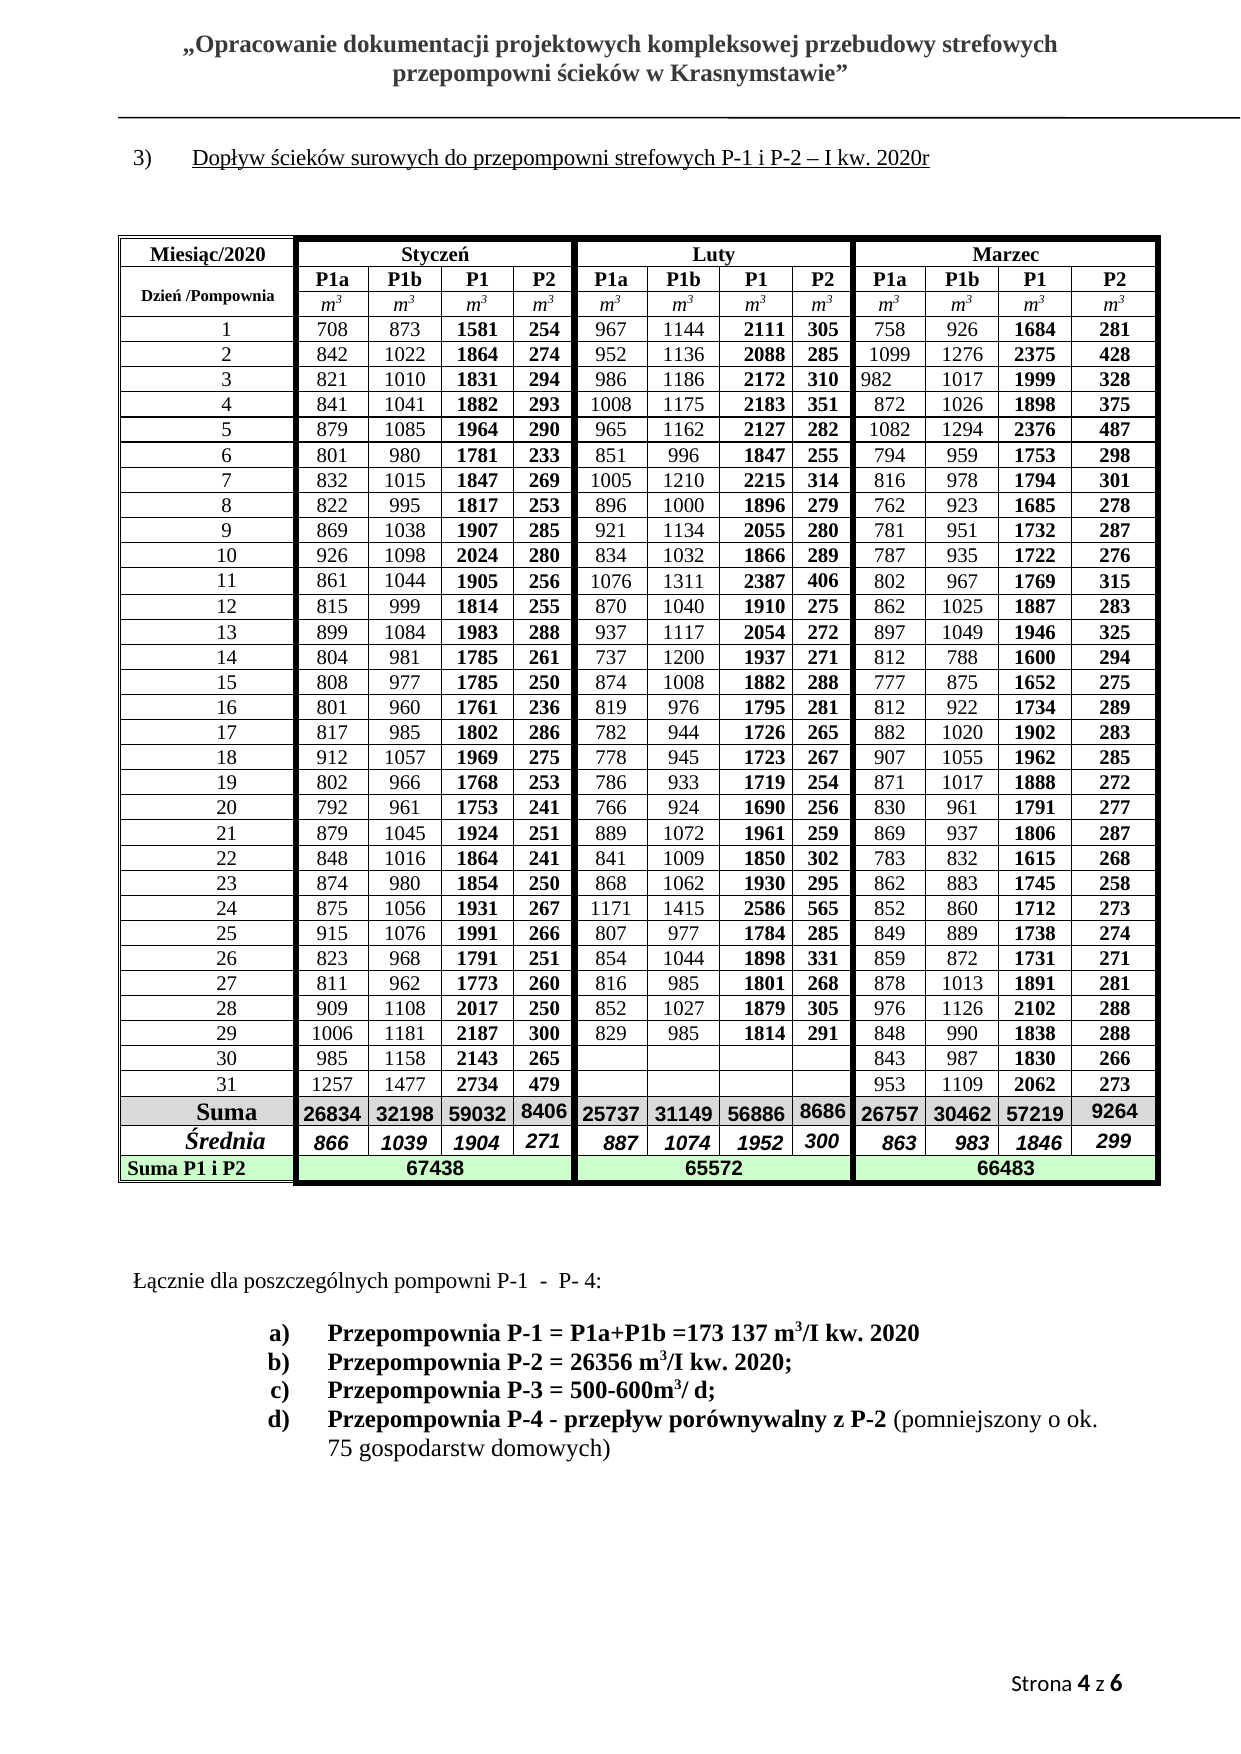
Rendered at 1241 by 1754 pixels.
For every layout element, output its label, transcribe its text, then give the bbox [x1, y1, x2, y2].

table_cell 4 [121, 392, 293, 416]
table_cell 912 [299, 745, 368, 769]
table_cell 1791 [999, 795, 1071, 819]
table_cell 288 [793, 670, 850, 694]
table_cell 817 [299, 720, 368, 744]
table_cell Średnia [121, 1126, 293, 1155]
table_cell 1076 [578, 568, 647, 593]
table_cell 981 [369, 645, 441, 669]
table_cell 2088 [720, 342, 792, 366]
table_cell 1896 [720, 493, 792, 517]
table_cell 1847 [720, 443, 792, 467]
table_cell 255 [793, 443, 850, 467]
table_cell 258 [1072, 871, 1155, 895]
table_cell 812 [856, 645, 925, 669]
table_cell 1785 [442, 645, 513, 669]
table_cell 1888 [999, 770, 1071, 794]
table_cell 27 [121, 971, 293, 995]
table_cell 10 [121, 543, 293, 567]
table_cell 305 [793, 317, 850, 341]
table_cell 1931 [442, 896, 513, 920]
table_cell 289 [1072, 695, 1155, 719]
table_cell 283 [1072, 595, 1155, 618]
table_cell 1814 [720, 1021, 792, 1045]
table_cell 1015 [369, 468, 441, 492]
table_cell 1937 [720, 645, 792, 669]
table_cell 26 [121, 946, 293, 970]
table_cell Suma P1 i P2 [121, 1156, 293, 1180]
table_cell [578, 1071, 647, 1096]
table_cell 965 [578, 418, 647, 441]
table_cell 266 [1072, 1046, 1155, 1070]
table_cell 2062 [999, 1071, 1071, 1096]
table_cell 1276 [926, 342, 998, 366]
table_cell 274 [1072, 921, 1155, 945]
table_cell 1 [121, 317, 293, 341]
table_cell 288 [1072, 1021, 1155, 1045]
table_cell 17 [121, 720, 293, 744]
table_cell 1581 [442, 317, 513, 341]
table_cell m3 [369, 292, 441, 316]
table_cell 897 [856, 620, 925, 644]
table_cell 1684 [999, 317, 1071, 341]
list Łącznie dla poszczególnych pompowni P-1 - P- 4: [133, 1267, 1122, 1293]
table_cell 286 [514, 720, 571, 744]
table_cell 980 [369, 871, 441, 895]
table_cell 1814 [442, 595, 513, 618]
table_cell 302 [793, 846, 850, 869]
table_cell 9 [121, 518, 293, 542]
table_cell 1652 [999, 670, 1071, 694]
table_cell m3 [999, 292, 1071, 316]
table_cell [793, 1071, 850, 1096]
table_cell 1854 [442, 871, 513, 895]
table_cell 1930 [720, 871, 792, 895]
table_cell m3 [514, 292, 571, 316]
table_cell 875 [926, 670, 998, 694]
table_cell P1b [926, 267, 998, 291]
table_cell 1008 [648, 670, 719, 694]
table_cell 273 [1072, 1071, 1155, 1096]
table_cell 801 [299, 443, 368, 467]
table_cell 1961 [720, 820, 792, 844]
table_cell 2586 [720, 896, 792, 920]
table_cell 807 [578, 921, 647, 945]
table_cell 1817 [442, 493, 513, 517]
table_cell 269 [514, 468, 571, 492]
table_cell 66483 [856, 1156, 1155, 1180]
table_cell 1062 [648, 871, 719, 895]
table_cell 962 [369, 971, 441, 995]
table_cell m3 [793, 292, 850, 316]
table_cell 300 [793, 1126, 850, 1155]
table_cell [793, 1046, 850, 1070]
table_cell 869 [856, 820, 925, 844]
table_cell 952 [578, 342, 647, 366]
table_cell 2375 [999, 342, 1071, 366]
table_cell 978 [926, 468, 998, 492]
table_cell 14 [121, 645, 293, 669]
table_cell 872 [856, 392, 925, 416]
table_cell 961 [926, 795, 998, 819]
table_cell 848 [299, 846, 368, 869]
table_cell 267 [514, 896, 571, 920]
table_cell P1b [648, 267, 719, 291]
table_cell 1791 [442, 946, 513, 970]
table_cell P2 [793, 267, 850, 291]
table_cell 1907 [442, 518, 513, 542]
table_cell 287 [1072, 820, 1155, 844]
table_cell 2102 [999, 996, 1071, 1020]
table_cell 275 [1072, 670, 1155, 694]
table_cell 849 [856, 921, 925, 945]
table_cell 1109 [926, 1071, 998, 1096]
table_cell 2376 [999, 418, 1071, 441]
table_cell 16 [121, 695, 293, 719]
table_cell 31149 [648, 1097, 719, 1125]
table_cell 811 [299, 971, 368, 995]
table_cell 299 [1072, 1126, 1155, 1155]
table_cell 834 [578, 543, 647, 567]
table_cell 271 [514, 1126, 571, 1155]
table_cell 1785 [442, 670, 513, 694]
table_cell 854 [578, 946, 647, 970]
table_cell 985 [648, 1021, 719, 1045]
table_cell 1838 [999, 1021, 1071, 1045]
table_cell 842 [299, 342, 368, 366]
table_cell 1294 [926, 418, 998, 441]
subtitle Przepompownia P-2 = 26356 m3/I kw. 2020; [290, 1347, 1122, 1376]
table_cell 1999 [999, 367, 1071, 391]
table_cell 277 [1072, 795, 1155, 819]
table_cell 921 [578, 518, 647, 542]
table_cell 2734 [442, 1071, 513, 1096]
table_cell 276 [1072, 543, 1155, 567]
table_cell 1200 [648, 645, 719, 669]
table_cell 953 [856, 1071, 925, 1096]
table_cell 1723 [720, 745, 792, 769]
table_cell 896 [578, 493, 647, 517]
table_cell 67438 [299, 1156, 571, 1180]
table_cell 28 [121, 996, 293, 1020]
table_cell 967 [578, 317, 647, 341]
table_cell 879 [299, 820, 368, 844]
table_cell 1044 [369, 568, 441, 593]
table_cell 19 [121, 770, 293, 794]
table_cell 250 [514, 996, 571, 1020]
table_cell 271 [1072, 946, 1155, 970]
table_cell [648, 1046, 719, 1070]
table_cell 1134 [648, 518, 719, 542]
table_cell 250 [514, 871, 571, 895]
table_cell 1898 [720, 946, 792, 970]
table_cell P1a [299, 267, 368, 291]
table_cell 1039 [369, 1126, 441, 1155]
table_cell 1117 [648, 620, 719, 644]
table_cell 802 [856, 568, 925, 593]
table_cell 3 [121, 367, 293, 391]
table_cell 1055 [926, 745, 998, 769]
table_cell 945 [648, 745, 719, 769]
table_cell 985 [299, 1046, 368, 1070]
table_cell m3 [720, 292, 792, 316]
table_cell 816 [578, 971, 647, 995]
table_cell 1806 [999, 820, 1071, 844]
table_cell 22 [121, 846, 293, 869]
table_cell 2111 [720, 317, 792, 341]
table_cell 1898 [999, 392, 1071, 416]
table_cell P1 [999, 267, 1071, 291]
table_cell 1082 [856, 418, 925, 441]
table_cell 23 [121, 871, 293, 895]
table_cell 866 [299, 1126, 368, 1155]
table_cell 782 [578, 720, 647, 744]
table_cell 852 [856, 896, 925, 920]
table_cell 281 [1072, 317, 1155, 341]
table_cell 909 [299, 996, 368, 1020]
table_cell 1171 [578, 896, 647, 920]
table_cell 274 [514, 342, 571, 366]
table_cell 30462 [926, 1097, 998, 1125]
table_cell 1768 [442, 770, 513, 794]
table_cell 985 [648, 971, 719, 995]
table_cell 966 [369, 770, 441, 794]
table_cell 2055 [720, 518, 792, 542]
table_cell 2183 [720, 392, 792, 416]
table_cell 1769 [999, 568, 1071, 593]
table_cell 1010 [369, 367, 441, 391]
table_cell [720, 1071, 792, 1096]
table_cell 1158 [369, 1046, 441, 1070]
table_cell 265 [793, 720, 850, 744]
table_cell 7 [121, 468, 293, 492]
table_cell Suma [121, 1097, 293, 1125]
table_cell 812 [856, 695, 925, 719]
table_cell 261 [514, 645, 571, 669]
table_cell 860 [926, 896, 998, 920]
table_cell 1924 [442, 820, 513, 844]
table_cell 254 [514, 317, 571, 341]
table_cell m3 [648, 292, 719, 316]
table_cell 1099 [856, 342, 925, 366]
table_cell 289 [793, 543, 850, 567]
table_cell 1731 [999, 946, 1071, 970]
table_cell 875 [299, 896, 368, 920]
table_cell 871 [856, 770, 925, 794]
table_cell 1891 [999, 971, 1071, 995]
table_cell 12 [121, 595, 293, 618]
table_cell 781 [856, 518, 925, 542]
table_cell 1057 [369, 745, 441, 769]
table_cell 375 [1072, 392, 1155, 416]
table_cell 762 [856, 493, 925, 517]
table_cell 25737 [578, 1097, 647, 1125]
table_cell 265 [514, 1046, 571, 1070]
table_cell Dzień /Pompownia [121, 267, 293, 316]
table_cell 1615 [999, 846, 1071, 869]
table_cell 305 [793, 996, 850, 1020]
table_cell 1719 [720, 770, 792, 794]
table_cell 951 [926, 518, 998, 542]
table_cell 868 [578, 871, 647, 895]
table_cell P1a [578, 267, 647, 291]
table_cell 1136 [648, 342, 719, 366]
table_cell 1781 [442, 443, 513, 467]
table_cell 794 [856, 443, 925, 467]
table_cell 282 [793, 418, 850, 441]
subtitle Przepompownia P-4 - przepływ porównywalny z P-2 (pomniejszony o ok. 75 gospodarstw domowych) [290, 1404, 1122, 1462]
table_cell 915 [299, 921, 368, 945]
table_cell 1009 [648, 846, 719, 869]
table_cell 1794 [999, 468, 1071, 492]
table_cell 250 [514, 670, 571, 694]
table_cell 233 [514, 443, 571, 467]
table_cell 290 [514, 418, 571, 441]
table_cell 8 [121, 493, 293, 517]
table_cell 279 [793, 493, 850, 517]
table_cell 883 [926, 871, 998, 895]
table_cell 280 [514, 543, 571, 567]
table_cell 2054 [720, 620, 792, 644]
table_cell 288 [514, 620, 571, 644]
table_cell 977 [369, 670, 441, 694]
table_cell 1795 [720, 695, 792, 719]
table_cell 1076 [369, 921, 441, 945]
table_cell 889 [578, 820, 647, 844]
table_cell 1026 [926, 392, 998, 416]
table_cell 822 [299, 493, 368, 517]
table_cell 788 [926, 645, 998, 669]
table_cell 1311 [648, 568, 719, 593]
table_cell 1801 [720, 971, 792, 995]
table_cell 1726 [720, 720, 792, 744]
table_cell 899 [299, 620, 368, 644]
table_cell m3 [1072, 292, 1155, 316]
table_cell 1038 [369, 518, 441, 542]
table_cell P1a [856, 267, 925, 291]
table_cell 1753 [442, 795, 513, 819]
table_cell 926 [926, 317, 998, 341]
table_cell 801 [299, 695, 368, 719]
table_cell 241 [514, 795, 571, 819]
table_cell 1175 [648, 392, 719, 416]
table_cell 271 [793, 645, 850, 669]
table_cell 787 [856, 543, 925, 567]
table_cell 872 [926, 946, 998, 970]
table_cell 1045 [369, 820, 441, 844]
table_cell 1732 [999, 518, 1071, 542]
table_cell 863 [856, 1126, 925, 1155]
table_cell 1722 [999, 543, 1071, 567]
table_cell 1005 [578, 468, 647, 492]
table_cell 314 [793, 468, 850, 492]
table_cell 983 [926, 1126, 998, 1155]
table_cell 26757 [856, 1097, 925, 1125]
table_cell 13 [121, 620, 293, 644]
table_cell 56886 [720, 1097, 792, 1125]
table_cell 8686 [793, 1097, 850, 1125]
table_cell 5 [121, 418, 293, 441]
table_cell 737 [578, 645, 647, 669]
table_cell 996 [648, 443, 719, 467]
table_cell 283 [1072, 720, 1155, 744]
table_cell 2143 [442, 1046, 513, 1070]
table_cell 31 [121, 1071, 293, 1096]
table_cell P1 [442, 267, 513, 291]
table_cell 980 [369, 443, 441, 467]
table_cell 1186 [648, 367, 719, 391]
table_cell 859 [856, 946, 925, 970]
table_cell 295 [793, 871, 850, 895]
table_cell 1017 [926, 367, 998, 391]
table_cell 1882 [442, 392, 513, 416]
table_cell 967 [926, 568, 998, 593]
table_cell 26834 [299, 1097, 368, 1125]
table_cell 259 [793, 820, 850, 844]
table_cell 2017 [442, 996, 513, 1020]
table_cell 879 [299, 418, 368, 441]
table_cell 977 [648, 921, 719, 945]
table_cell 1144 [648, 317, 719, 341]
table_cell 923 [926, 493, 998, 517]
table_cell 802 [299, 770, 368, 794]
table_cell 1904 [442, 1126, 513, 1155]
table_cell 987 [926, 1046, 998, 1070]
table_header Styczeń [299, 242, 571, 266]
table_cell P1b [369, 267, 441, 291]
table_cell 285 [514, 518, 571, 542]
table_cell 1210 [648, 468, 719, 492]
table_cell 851 [578, 443, 647, 467]
table_cell 843 [856, 1046, 925, 1070]
table_cell 1910 [720, 595, 792, 618]
table_cell 331 [793, 946, 850, 970]
table_cell 999 [369, 595, 441, 618]
table_cell 301 [1072, 468, 1155, 492]
table_cell 255 [514, 595, 571, 618]
table_cell 315 [1072, 568, 1155, 593]
table_cell 310 [793, 367, 850, 391]
table_cell 1181 [369, 1021, 441, 1045]
table_cell 708 [299, 317, 368, 341]
table_cell 832 [299, 468, 368, 492]
table_cell 968 [369, 946, 441, 970]
table_cell 406 [793, 568, 850, 593]
table_cell 1000 [648, 493, 719, 517]
table_cell 870 [578, 595, 647, 618]
table_header Marzec [856, 242, 1155, 266]
table_cell 1162 [648, 418, 719, 441]
table_cell 832 [926, 846, 998, 869]
table_cell 874 [578, 670, 647, 694]
table_cell 280 [793, 518, 850, 542]
table_cell 25 [121, 921, 293, 945]
table_cell 328 [1072, 367, 1155, 391]
table_cell 1991 [442, 921, 513, 945]
table_cell 256 [793, 795, 850, 819]
table_cell 841 [299, 392, 368, 416]
table_cell 241 [514, 846, 571, 869]
table_cell 986 [578, 367, 647, 391]
table_cell 281 [1072, 971, 1155, 995]
table_cell 300 [514, 1021, 571, 1045]
table_cell 8406 [514, 1097, 571, 1125]
table_cell m3 [299, 292, 368, 316]
table_cell 1098 [369, 543, 441, 567]
table_cell 18 [121, 745, 293, 769]
table_cell 1946 [999, 620, 1071, 644]
table_cell 1773 [442, 971, 513, 995]
table_cell 293 [514, 392, 571, 416]
table_cell 1056 [369, 896, 441, 920]
table_cell 2172 [720, 367, 792, 391]
table_cell 1020 [926, 720, 998, 744]
table_cell 990 [926, 1021, 998, 1045]
table_cell 65572 [578, 1156, 850, 1180]
table_cell 294 [514, 367, 571, 391]
table_cell 1690 [720, 795, 792, 819]
table_cell 882 [856, 720, 925, 744]
table_cell 1108 [369, 996, 441, 1020]
table_cell 291 [793, 1021, 850, 1045]
table_header Miesiąc/2020 [121, 239, 293, 266]
table_cell 792 [299, 795, 368, 819]
table_cell 1866 [720, 543, 792, 567]
table_cell 889 [926, 921, 998, 945]
table_cell P2 [1072, 267, 1155, 291]
table_cell 1887 [999, 595, 1071, 618]
table_cell 29 [121, 1021, 293, 1045]
table_cell 1049 [926, 620, 998, 644]
table_cell 1415 [648, 896, 719, 920]
table_cell 281 [793, 695, 850, 719]
table_cell 266 [514, 921, 571, 945]
table_cell 1761 [442, 695, 513, 719]
table_cell 1864 [442, 342, 513, 366]
table_cell 935 [926, 543, 998, 567]
table_cell 873 [369, 317, 441, 341]
table_cell 804 [299, 645, 368, 669]
table_cell 1882 [720, 670, 792, 694]
table_cell 995 [369, 493, 441, 517]
list Dopływ ścieków surowych do przepompowni strefowych P-1 i P-2 – I kw. 2020r [133, 144, 1122, 170]
table_cell 2387 [720, 568, 792, 593]
table_cell 256 [514, 568, 571, 593]
table_cell 778 [578, 745, 647, 769]
table_cell 487 [1072, 418, 1155, 441]
table_cell 1022 [369, 342, 441, 366]
table_cell [720, 1046, 792, 1070]
table_cell 2127 [720, 418, 792, 441]
table_cell 565 [793, 896, 850, 920]
table_cell m3 [926, 292, 998, 316]
table_cell 32198 [369, 1097, 441, 1125]
table_cell 821 [299, 367, 368, 391]
table_cell 251 [514, 946, 571, 970]
table_cell 2 [121, 342, 293, 366]
table_cell 268 [1072, 846, 1155, 869]
table_header Luty [578, 242, 850, 266]
table_cell 2215 [720, 468, 792, 492]
table_cell 1072 [648, 820, 719, 844]
table_cell 830 [856, 795, 925, 819]
table_cell 1712 [999, 896, 1071, 920]
table_cell 848 [856, 1021, 925, 1045]
table_cell 11 [121, 568, 293, 593]
table_cell P1 [720, 267, 792, 291]
table_cell [578, 1046, 647, 1070]
table_cell 2024 [442, 543, 513, 567]
table_cell 819 [578, 695, 647, 719]
table_cell 1745 [999, 871, 1071, 895]
table_cell 6 [121, 443, 293, 467]
table_cell 285 [1072, 745, 1155, 769]
table_cell 829 [578, 1021, 647, 1045]
table_cell 1738 [999, 921, 1071, 945]
table_cell 1074 [648, 1126, 719, 1155]
table_cell 268 [793, 971, 850, 995]
table_cell 1969 [442, 745, 513, 769]
table_cell 1600 [999, 645, 1071, 669]
table_cell 351 [793, 392, 850, 416]
table_cell 924 [648, 795, 719, 819]
table_cell 1850 [720, 846, 792, 869]
table_cell 272 [1072, 770, 1155, 794]
table_cell 874 [299, 871, 368, 895]
table_cell 985 [369, 720, 441, 744]
table_cell [648, 1071, 719, 1096]
table_cell 1040 [648, 595, 719, 618]
table_cell m3 [856, 292, 925, 316]
table_cell 823 [299, 946, 368, 970]
table_cell 766 [578, 795, 647, 819]
table_cell 9264 [1072, 1097, 1155, 1125]
table_cell 1041 [369, 392, 441, 416]
table_cell 1016 [369, 846, 441, 869]
table_cell 1032 [648, 543, 719, 567]
table_cell 852 [578, 996, 647, 1020]
table_cell 1802 [442, 720, 513, 744]
table_cell 1477 [369, 1071, 441, 1096]
table_cell 1027 [648, 996, 719, 1020]
table_cell 976 [648, 695, 719, 719]
subtitle Przepompownia P-3 = 500-600m3/ d; [290, 1376, 1122, 1404]
table_cell 783 [856, 846, 925, 869]
table_cell 926 [299, 543, 368, 567]
table_cell 1831 [442, 367, 513, 391]
table_cell 288 [1072, 996, 1155, 1020]
table_cell 1964 [442, 418, 513, 441]
table_cell 1734 [999, 695, 1071, 719]
table_cell 1017 [926, 770, 998, 794]
table_cell m3 [578, 292, 647, 316]
table_cell 278 [1072, 493, 1155, 517]
table_cell 1753 [999, 443, 1071, 467]
table_cell 937 [578, 620, 647, 644]
table_cell 260 [514, 971, 571, 995]
table_cell 236 [514, 695, 571, 719]
table_cell 1830 [999, 1046, 1071, 1070]
table_cell 285 [793, 921, 850, 945]
table_cell 816 [856, 468, 925, 492]
table_cell 1983 [442, 620, 513, 644]
table_cell 1257 [299, 1071, 368, 1096]
table_cell 1962 [999, 745, 1071, 769]
table_cell 325 [1072, 620, 1155, 644]
table_cell 294 [1072, 645, 1155, 669]
table_cell 1902 [999, 720, 1071, 744]
table_cell 933 [648, 770, 719, 794]
table_cell 982 [856, 367, 925, 391]
table_cell 1013 [926, 971, 998, 995]
table_cell 253 [514, 493, 571, 517]
subtitle Przepompownia P-1 = P1a+P1b =173 137 m3/I kw. 2020 [290, 1318, 1122, 1347]
table_cell 298 [1072, 443, 1155, 467]
table_cell 57219 [999, 1097, 1071, 1125]
table_cell P2 [514, 267, 571, 291]
table_cell 479 [514, 1071, 571, 1096]
table_cell 907 [856, 745, 925, 769]
table_cell 275 [793, 595, 850, 618]
table_cell 1025 [926, 595, 998, 618]
table_cell 1847 [442, 468, 513, 492]
table_cell 275 [514, 745, 571, 769]
table_cell 253 [514, 770, 571, 794]
table_cell 777 [856, 670, 925, 694]
table_cell 808 [299, 670, 368, 694]
table_cell 24 [121, 896, 293, 920]
table_cell 758 [856, 317, 925, 341]
table_cell 786 [578, 770, 647, 794]
table_cell 1864 [442, 846, 513, 869]
table_cell 1008 [578, 392, 647, 416]
table_cell 267 [793, 745, 850, 769]
table_cell 922 [926, 695, 998, 719]
table_cell 841 [578, 846, 647, 869]
table_cell 21 [121, 820, 293, 844]
table_cell m3 [442, 292, 513, 316]
table_cell 1126 [926, 996, 998, 1020]
table_cell 869 [299, 518, 368, 542]
table_cell 944 [648, 720, 719, 744]
table_cell 878 [856, 971, 925, 995]
table_cell 272 [793, 620, 850, 644]
table_cell 254 [793, 770, 850, 794]
table_cell 862 [856, 871, 925, 895]
table_cell 20 [121, 795, 293, 819]
table_cell 1085 [369, 418, 441, 441]
table_cell 15 [121, 670, 293, 694]
table_cell 1784 [720, 921, 792, 945]
table_cell 887 [578, 1126, 647, 1155]
table_cell 2187 [442, 1021, 513, 1045]
table_cell 273 [1072, 896, 1155, 920]
table_cell 959 [926, 443, 998, 467]
table_cell 976 [856, 996, 925, 1020]
table_cell 961 [369, 795, 441, 819]
table_cell 1879 [720, 996, 792, 1020]
table_cell 1044 [648, 946, 719, 970]
table_cell 1685 [999, 493, 1071, 517]
table_cell 1084 [369, 620, 441, 644]
table_cell 1905 [442, 568, 513, 593]
table_cell 937 [926, 820, 998, 844]
table_cell 30 [121, 1046, 293, 1070]
table_cell 1006 [299, 1021, 368, 1045]
table_cell 1846 [999, 1126, 1071, 1155]
table_cell 862 [856, 595, 925, 618]
table_cell 960 [369, 695, 441, 719]
table_cell 285 [793, 342, 850, 366]
table_cell 59032 [442, 1097, 513, 1125]
table_cell 428 [1072, 342, 1155, 366]
table_cell 287 [1072, 518, 1155, 542]
table_cell 861 [299, 568, 368, 593]
table_cell 251 [514, 820, 571, 844]
table_cell 815 [299, 595, 368, 618]
table_cell 1952 [720, 1126, 792, 1155]
